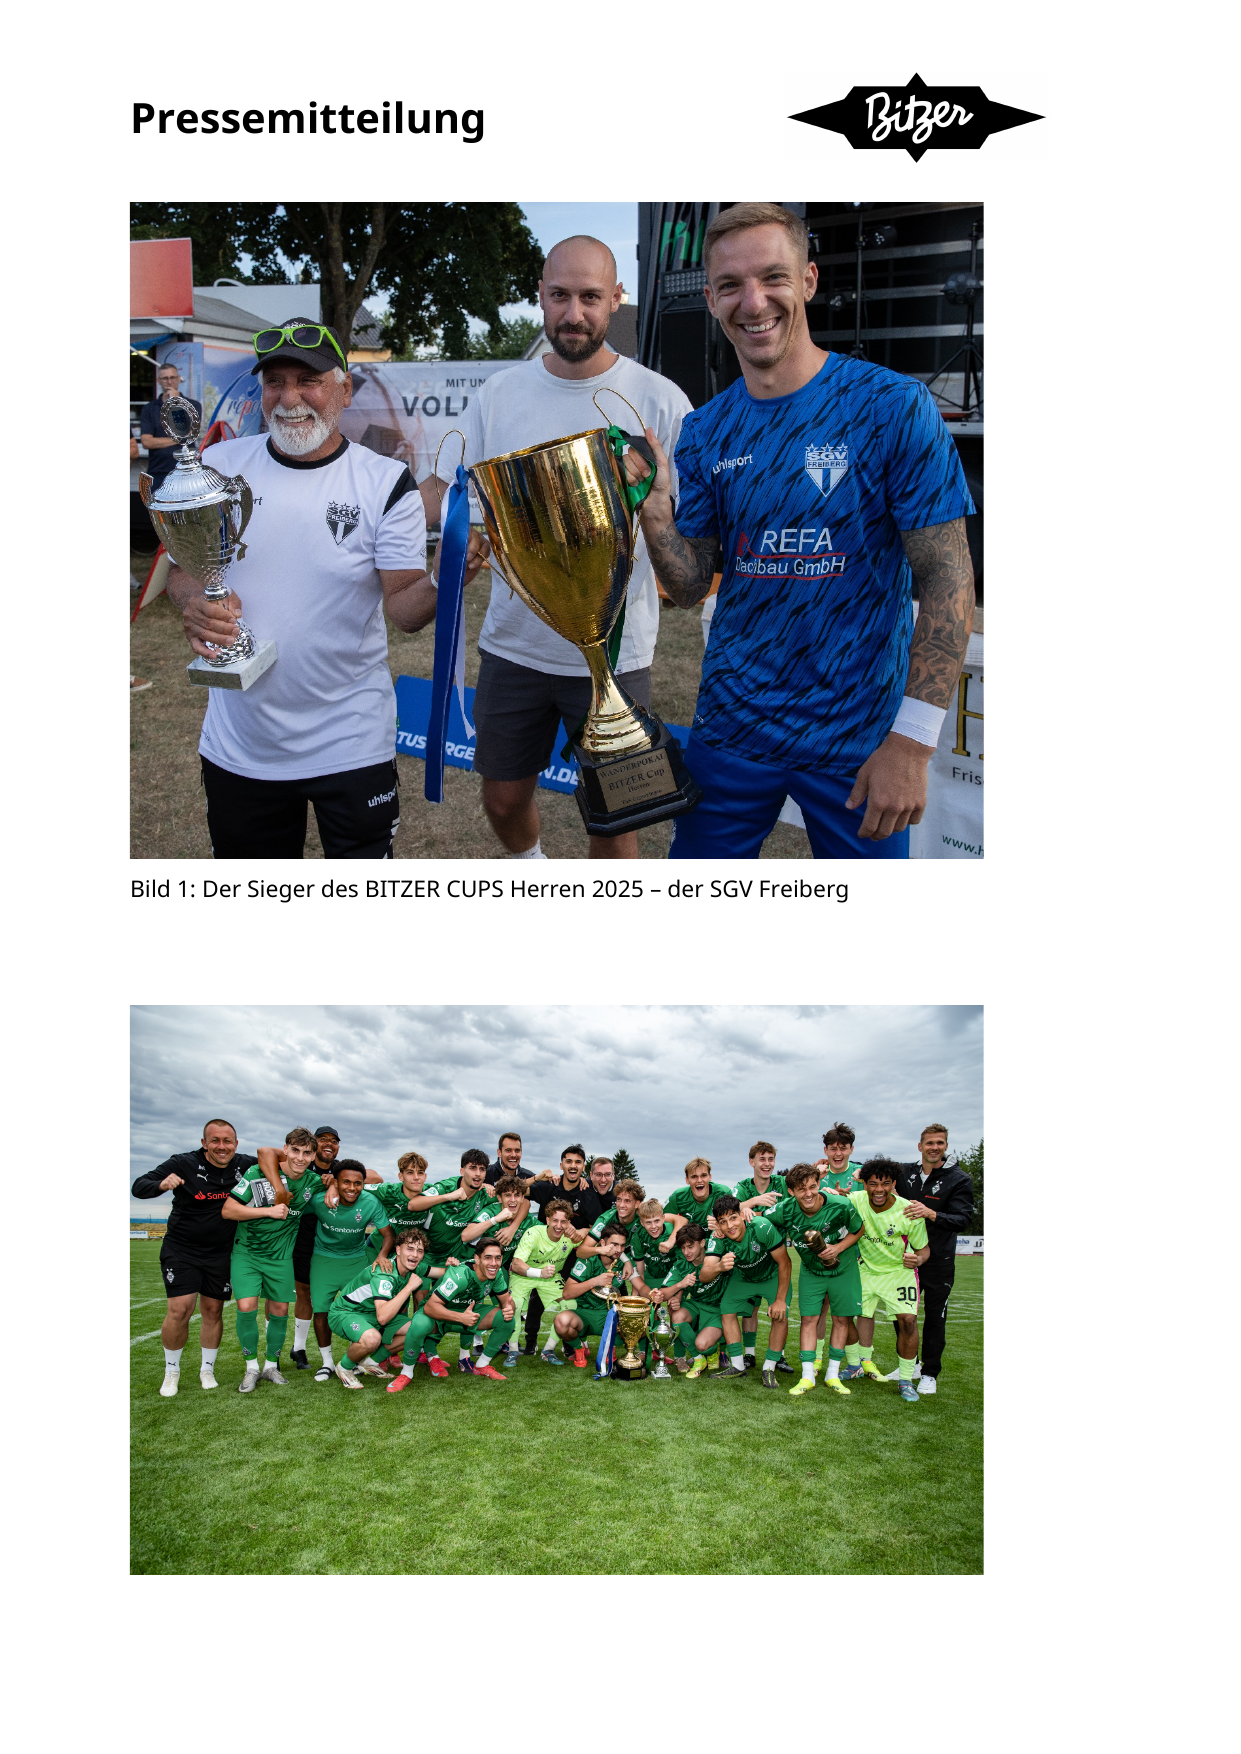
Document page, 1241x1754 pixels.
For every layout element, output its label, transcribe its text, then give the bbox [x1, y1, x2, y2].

text Bild 1: Der Sieger des BITZER CUPS Herren 2025 – der SGV Freiberg [130, 873, 1169, 904]
picture [129, 1005, 984, 1575]
picture [129, 202, 984, 859]
